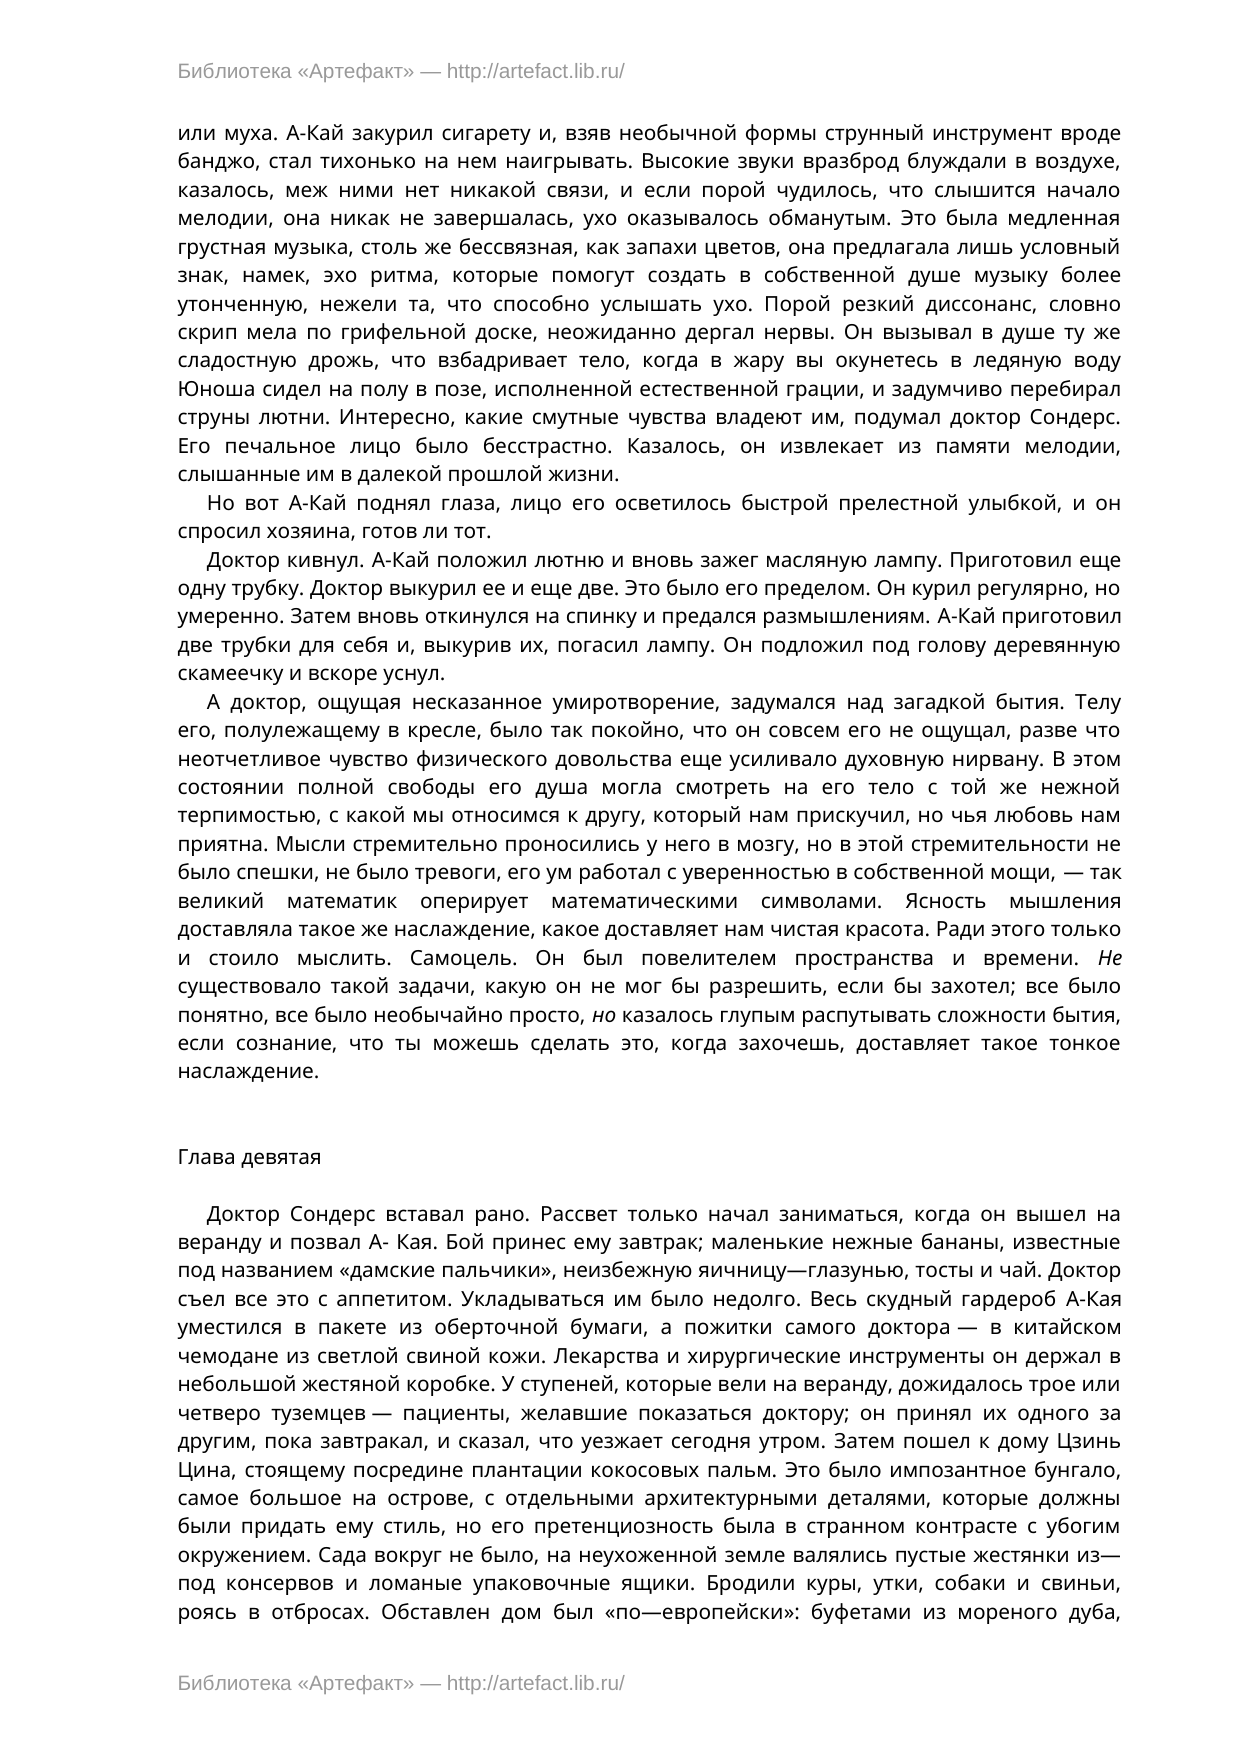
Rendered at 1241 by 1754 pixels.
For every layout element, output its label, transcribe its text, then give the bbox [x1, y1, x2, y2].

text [177, 118, 1122, 488]
text Но вот А-Кай поднял глаза, лицо его осветилось быстрой прелестной улыбкой, и он спросил хозяина, готов ли тот. [177, 488, 1122, 545]
text А доктор, ощущая несказанное умиротворение, задумался над загадкой бытия. Телу его, полулежащему в кресле, было так покойно, что он совсем его не ощущал, разве что неотчетливое чувство физического довольства еще усиливало духовную нирвану. В этом состоянии полной свободы его душа могла смотреть на его тело с той же нежной терпимостью, с какой мы относимся к другу, который нам прискучил, но чья любовь нам приятна. Мысли стремительно проносились у него в мозгу, но в этой стремительности не было спешки, не было тревоги, его ум работал с уверенностью в собственной мощи, — так великий математик оперирует математическими символами. Ясность мышления доставляла такое же наслаждение, какое доставляет нам чистая красота. Ради этого только и стоило мыслить. Самоцель. Он был повелителем пространства и времени. Не существовало такой задачи, какую он не мог бы разрешить, если бы захотел; все было понятно, все было необычайно просто, но казалось глупым распутывать сложности бытия, если сознание, что ты можешь сделать это, когда захочешь, доставляет такое тонкое наслаждение. [177, 687, 1122, 1085]
text Доктор кивнул. A-Кай положил лютню и вновь зажег масляную лампу. Приготовил еще одну трубку. Доктор выкурил ее и еще две. Это было его пределом. Он курил регулярно, но умеренно. Затем вновь откинулся на спинку и предался размышлениям. A-Кай приготовил две трубки для себя и, выкурив их, погасил лампу. Он подложил под голову деревянную скамеечку и вскоре уснул. [177, 545, 1122, 687]
subtitle Глава девятая [177, 1142, 1122, 1170]
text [177, 1199, 1122, 1625]
